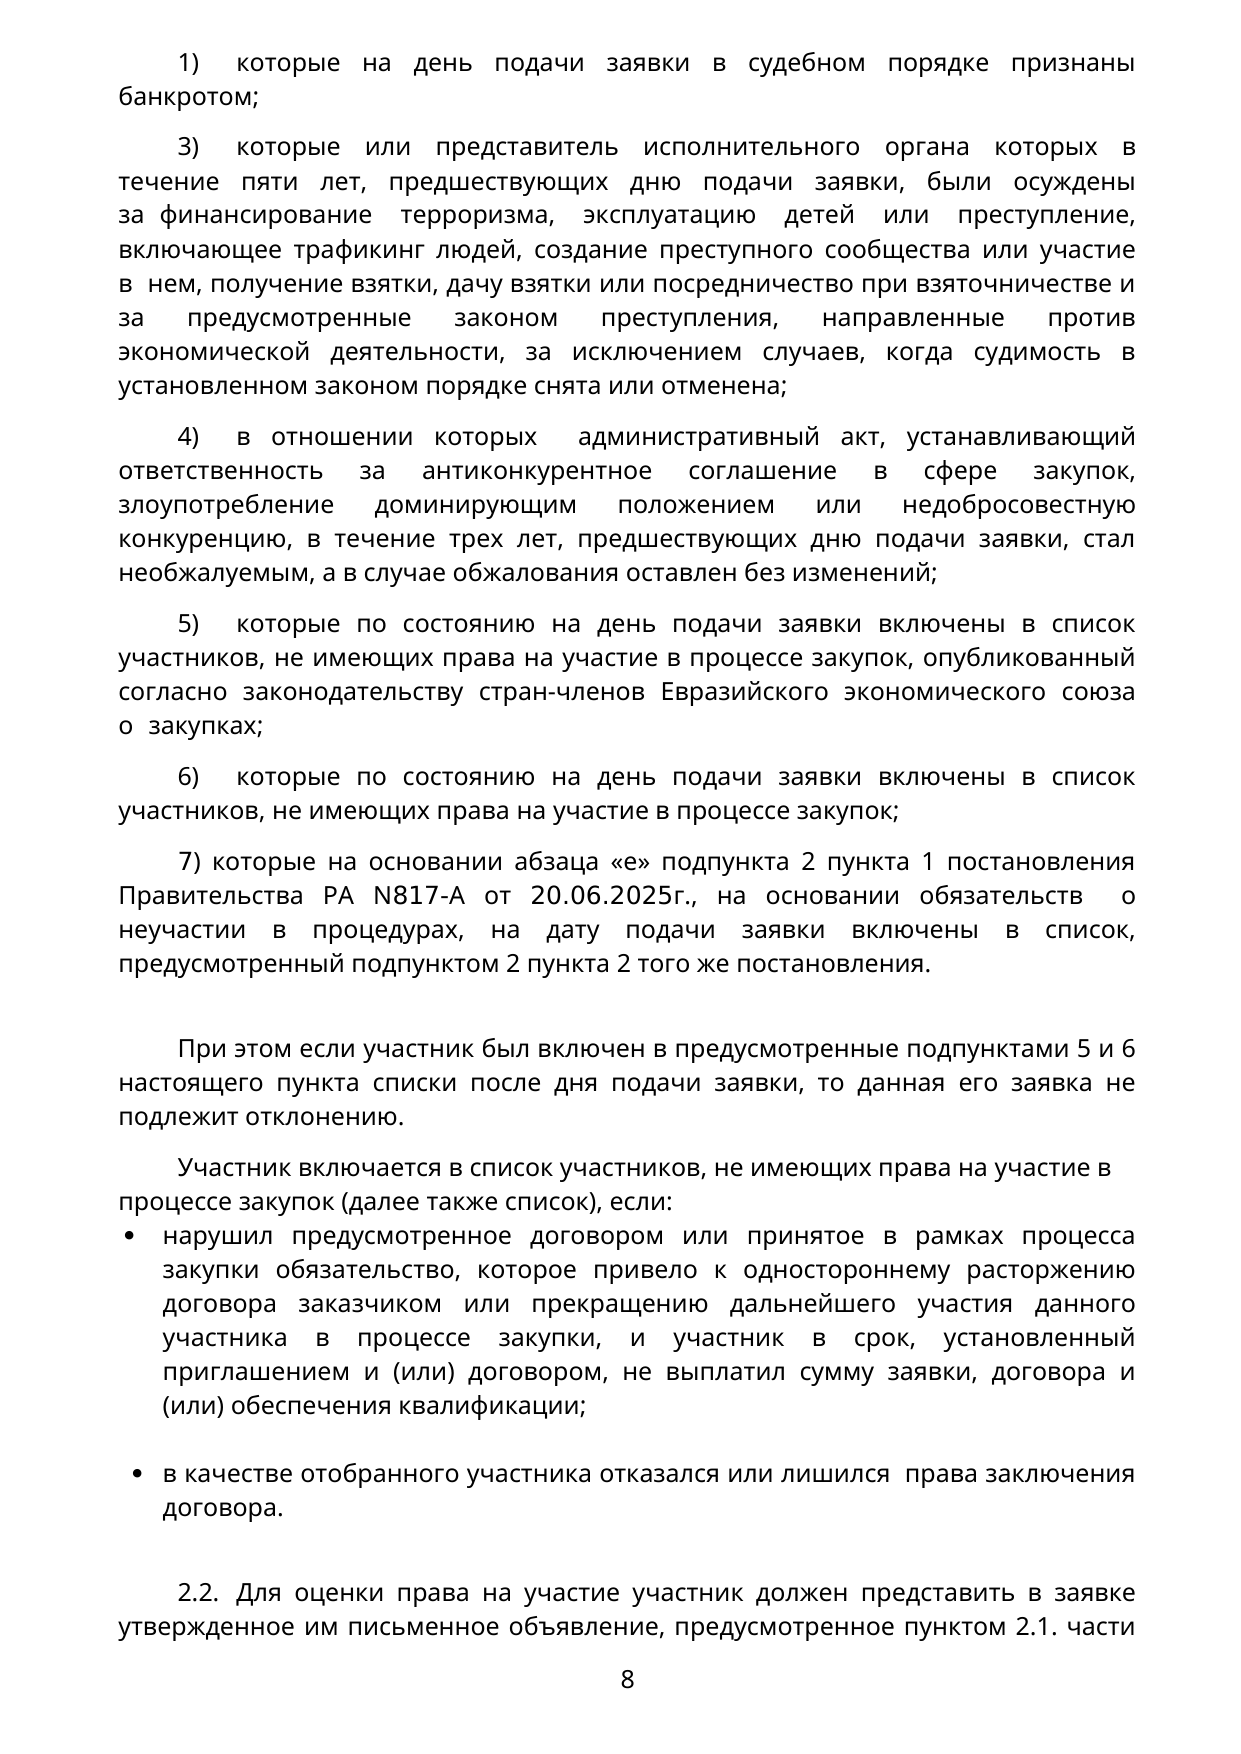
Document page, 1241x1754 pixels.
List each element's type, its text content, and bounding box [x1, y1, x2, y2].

text 3) которые или представитель исполнительного органа которых в течение пяти лет, предшествующих дню подачи заявки, были осуждены за финансирование терроризма, эксплуатацию детей или преступление, включающее трафикинг людей, создание преступного сообщества или участие в нем, получение взятки, дачу взятки или посредничество при взяточничестве и за предусмотренные законом преступления, направленные против экономической деятельности, за исключением случаев, когда судимость в установленном законом порядке снята или отменена; [118, 129, 1137, 402]
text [118, 1575, 1137, 1643]
text При этом если участник был включен в предусмотренные подпунктами 5 и 6 настоящего пункта списки после дня подачи заявки, то данная его заявка не подлежит отклонению. [118, 1031, 1137, 1133]
list нарушил предусмотренное договором или принятое в рамках процесса закупки обязательство, которое привело к одностороннему расторжению договора заказчиком или прекращению дальнейшего участия данного участника в процессе закупки, и участник в срок, установленный приглашением и (или) договором, не выплатил сумму заявки, договора и (или) обеспечения квалификации; [125, 1217, 1137, 1422]
text 6) которые по состоянию на день подачи заявки включены в список участников, не имеющих права на участие в процессе закупок; [118, 759, 1137, 827]
text Участник включается в список участников, не имеющих права на участие в процессе закупок (далее также список), если: [118, 1149, 1137, 1217]
text 1) которые на день подачи заявки в судебном порядке признаны банкротом; [118, 44, 1137, 112]
text 5) которые по состоянию на день подачи заявки включены в список участников, не имеющих права на участие в процессе закупок, опубликованный согласно законодательству стран-членов Евразийского экономического союза о закупках; [118, 606, 1137, 742]
text 7) которые на основании абзаца «е» подпункта 2 пункта 1 постановления Правительства РА N817-А от 20.06.2025г., на основании обязательств o неучастии в процедурах, на дату подачи заявки включены в список, предусмотренный подпунктом 2 пункта 2 того же постановления. [118, 843, 1137, 980]
text 4) в отношении которых административный акт, устанавливающий ответственность за антиконкурентное соглашение в сфере закупок, злоупотребление доминирующим положением или недобросовестную конкуренцию, в течение трех лет, предшествующих дню подачи заявки, стал необжалуемым, а в случае обжалования оставлен без изменений; [118, 419, 1137, 589]
list в качестве отобранного участника отказался или лишился права заключения договора. [133, 1456, 1137, 1524]
